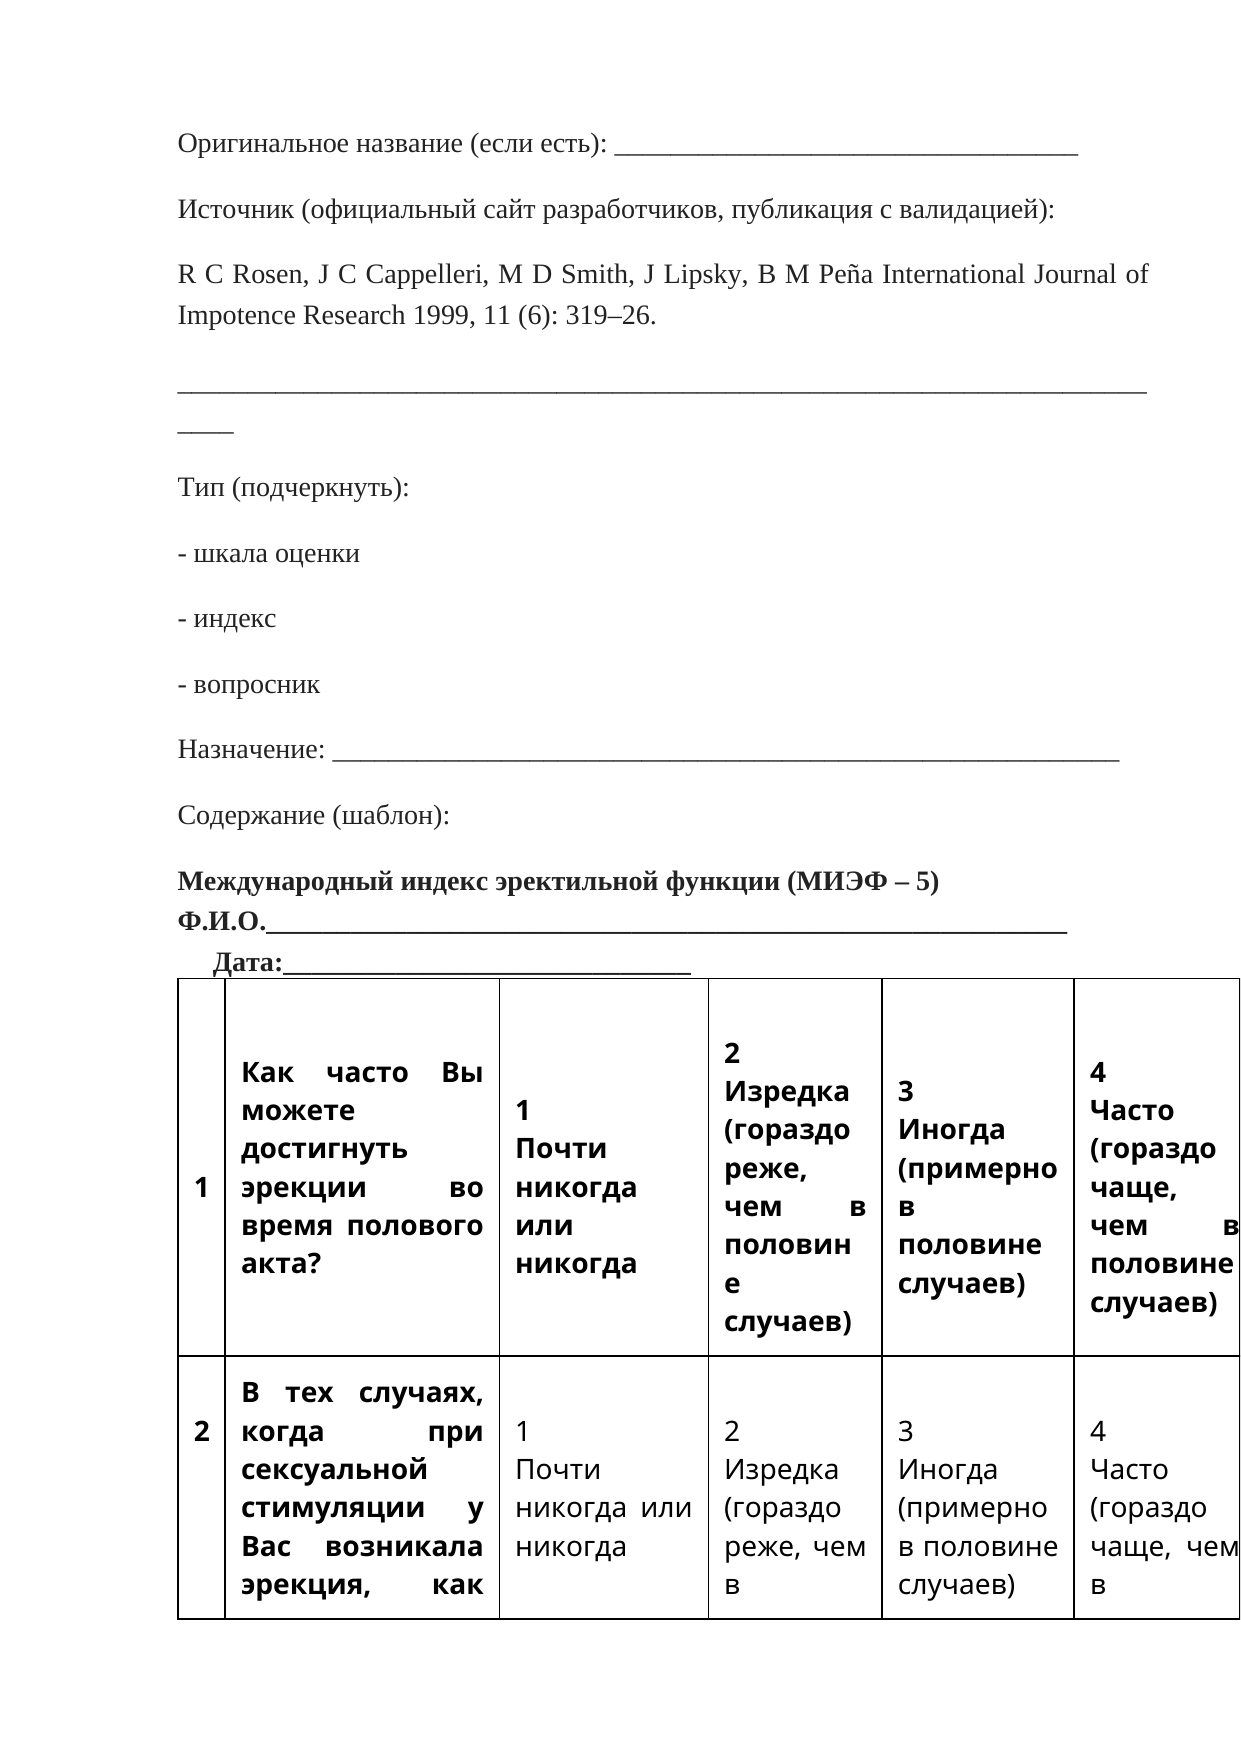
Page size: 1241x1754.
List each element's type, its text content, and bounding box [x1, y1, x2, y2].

text - шкала оценки [177, 527, 1152, 568]
text Назначение: ________________________________________________________ [177, 724, 1152, 765]
text Содержание (шаблон): [177, 790, 1152, 831]
table_cell 4 Часто (гораздо чаще, чем в половине случаев) [1075, 1357, 1239, 1618]
table_header 2 Изредка (гораздо реже, чем в половине случаев) [709, 979, 881, 1355]
text Оригинальное название (если есть): _________________________________ [177, 118, 1152, 159]
table_cell 2 [179, 1357, 224, 1618]
table_header 1 Почти никогда или никогда [500, 979, 708, 1355]
text Тип (подчеркнуть): [177, 462, 1152, 502]
text Ф.И.О._________________________________________________________ Дата:_____________________________ [177, 896, 1152, 977]
text Источник (официальный сайт разработчиков, публикация с валидацией): [177, 184, 1152, 224]
table_cell В тех случаях, когда при сексуальной стимуляции у Вас возникала эрекция, как часто она была достаточной для введения полового члена во влагалище? [226, 1357, 499, 1618]
text R C Rosen, J C Cappelleri, M D Smith, J Lipsky, B M Peña International Journal of Impotence Research 1999, 11 (6): 319–26. [177, 249, 1152, 331]
table_header Как часто Вы можете достигнуть эрекции во время полового акта? [226, 979, 499, 1355]
table_cell 3 Иногда (примерно в половине случаев) [883, 1357, 1073, 1618]
table_header 1 [179, 979, 224, 1355]
text _________________________________________________________________________ [177, 356, 1152, 437]
table_header 4 Часто (гораздо чаще, чем в половине случаев) [1075, 979, 1239, 1355]
table_cell 2 Изредка (гораздо реже, чем в половине случаем) [709, 1357, 881, 1618]
text - вопросник [177, 659, 1152, 699]
text Международный индекс эректильной функции (МИЭФ – 5) [177, 856, 1152, 896]
text - индекс [177, 593, 1152, 634]
table_cell 1 Почти никогда или никогда [500, 1357, 708, 1618]
table_header 3 Иногда (примерно в половине случаев) [883, 979, 1073, 1355]
